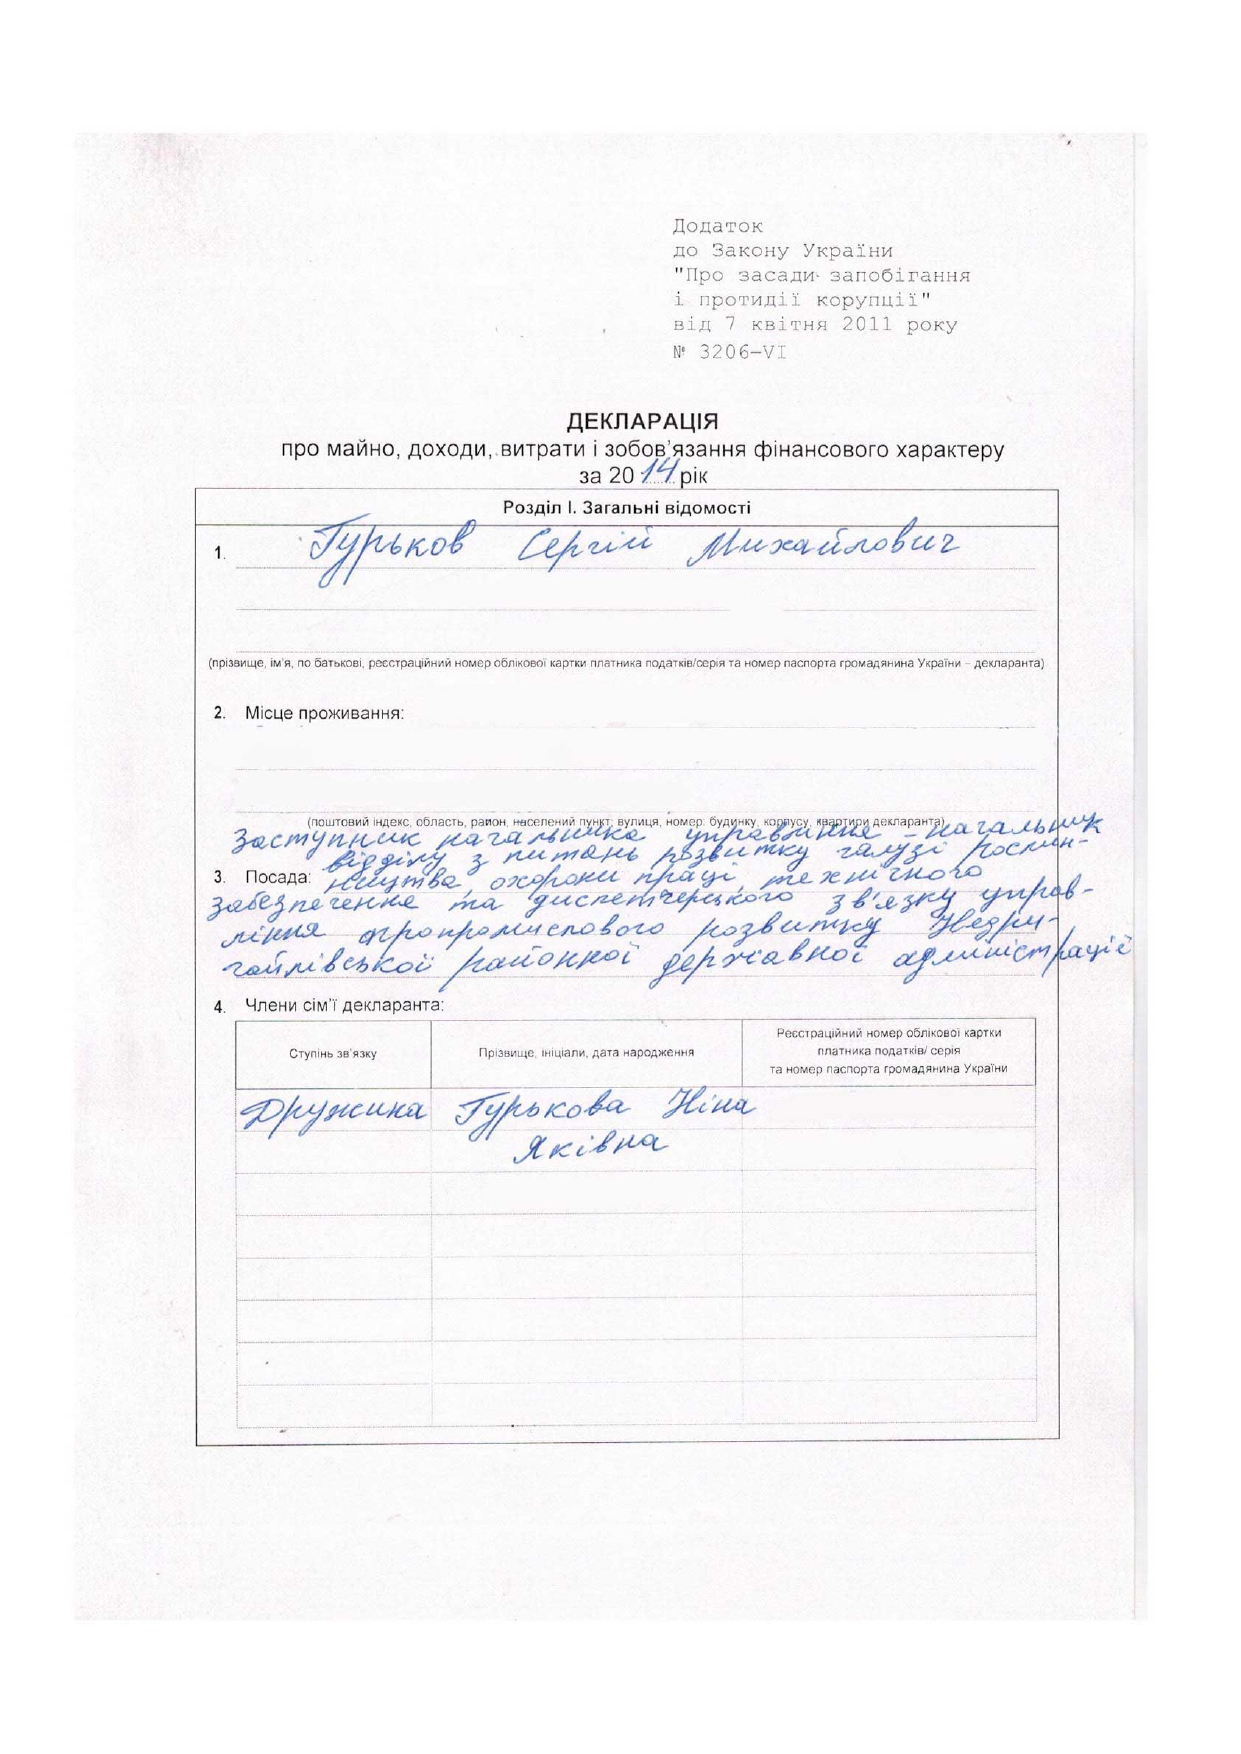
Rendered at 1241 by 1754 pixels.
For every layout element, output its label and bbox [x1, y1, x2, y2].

picture [59, 118, 1163, 1636]
